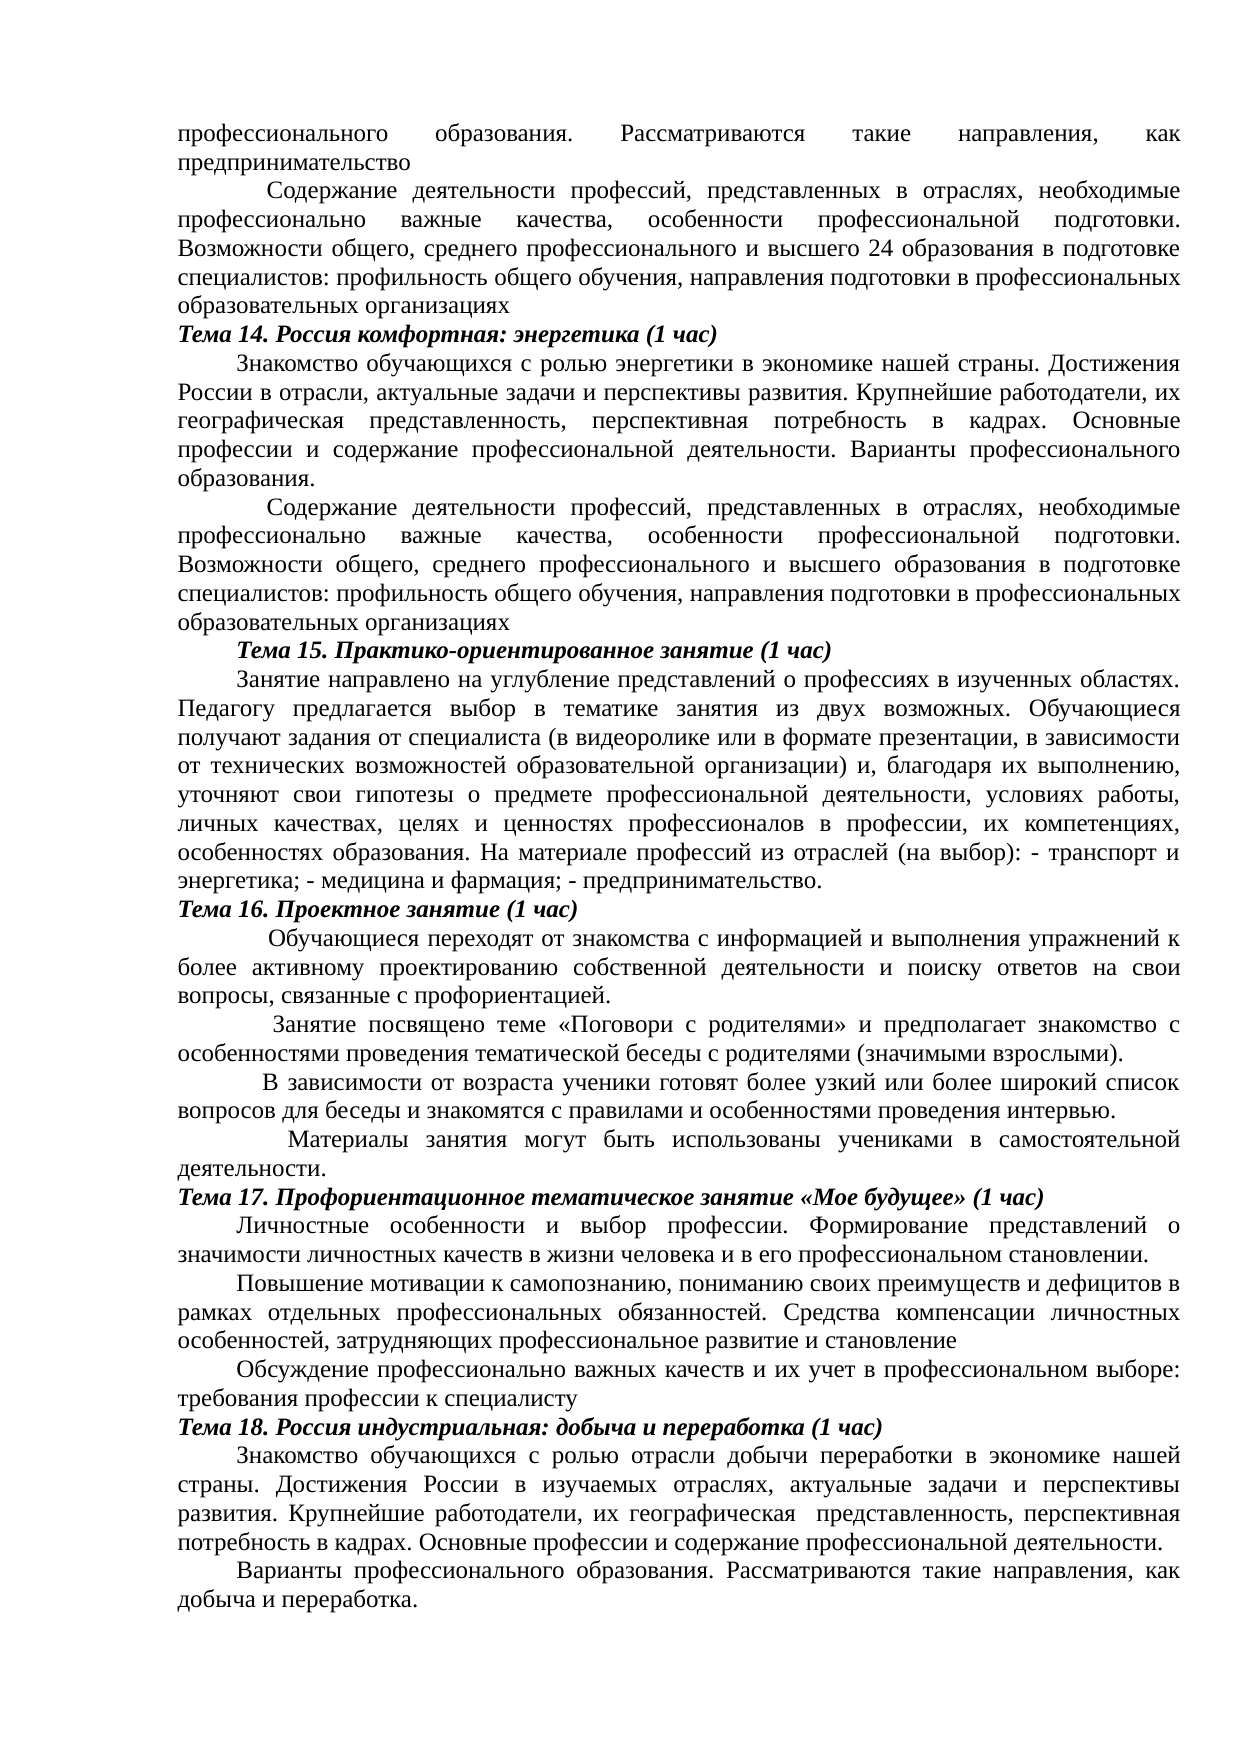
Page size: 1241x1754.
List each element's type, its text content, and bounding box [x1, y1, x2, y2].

text Обучающиеся переходят от знакомства с информацией и выполнения упражнений к более активному проектированию собственной деятельности и поиску ответов на свои вопросы, связанные с профориентацией. [177, 923, 1181, 1009]
text Тема 17. Профориентационное тематическое занятие «Мое будущее» (1 час) [177, 1182, 1181, 1211]
text Занятие направлено на углубление представлений о профессиях в изученных областях. Педагогу предлагается выбор в тематике занятия из двух возможных. Обучающиеся получают задания от специалиста (в видеоролике или в формате презентации, в зависимости от технических возможностей образовательной организации) и, благодаря их выполнению, уточняют свои гипотезы о предмете профессиональной деятельности, условиях работы, личных качествах, целях и ценностях профессионалов в профессии, их компетенциях, особенностях образования. На материале профессий из отраслей (на выбор): - транспорт и энергетика; - медицина и фармация; - предпринимательство. [177, 664, 1181, 894]
text Тема 18. Россия индустриальная: добыча и переработка (1 час) [177, 1412, 1181, 1441]
text Личностные особенности и выбор профессии. Формирование представлений о значимости личностных качеств в жизни человека и в его профессиональном становлении. [177, 1211, 1181, 1268]
text Варианты профессионального образования. Рассматриваются такие направления, как добыча и переработка. [177, 1556, 1181, 1613]
text Тема 14. Россия комфортная: энергетика (1 час) [177, 319, 1181, 348]
text В зависимости от возраста ученики готовят более узкий или более широкий список вопросов для беседы и знакомятся с правилами и особенностями проведения интервью. [177, 1067, 1181, 1124]
text Тема 16. Проектное занятие (1 час) [177, 894, 1181, 923]
text Содержание деятельности профессий, представленных в отраслях, необходимые профессионально важные качества, особенности профессиональной подготовки. Возможности общего, среднего профессионального и высшего образования в подготовке специалистов: профильность общего обучения, направления подготовки в профессиональных образовательных организациях [177, 492, 1181, 636]
text Занятие посвящено теме «Поговори с родителями» и предполагает знакомство с особенностями проведения тематической беседы с родителями (значимыми взрослыми). [177, 1009, 1181, 1067]
text Обсуждение профессионально важных качеств и их учет в профессиональном выборе: требования профессии к специалисту [177, 1354, 1181, 1412]
text Знакомство обучающихся с ролью энергетики в экономике нашей страны. Достижения России в отрасли, актуальные задачи и перспективы развития. Крупнейшие работодатели, их географическая представленность, перспективная потребность в кадрах. Основные профессии и содержание профессиональной деятельности. Варианты профессионального образования. [177, 348, 1181, 492]
text Тема 15. Практико-ориентированное занятие (1 час) [177, 636, 1181, 664]
text Повышение мотивации к самопознанию, пониманию своих преимуществ и дефицитов в рамках отдельных профессиональных обязанностей. Средства компенсации личностных особенностей, затрудняющих профессиональное развитие и становление [177, 1268, 1181, 1354]
text Содержание деятельности профессий, представленных в отраслях, необходимые профессионально важные качества, особенности профессиональной подготовки. Возможности общего, среднего профессионального и высшего 24 образования в подготовке специалистов: профильность общего обучения, направления подготовки в профессиональных образовательных организациях [177, 176, 1181, 319]
text Знакомство обучающихся с ролью отрасли добычи переработки в экономике нашей страны. Достижения России в изучаемых отраслях, актуальные задачи и перспективы развития. Крупнейшие работодатели, их географическая представленность, перспективная потребность в кадрах. Основные профессии и содержание профессиональной деятельности. [177, 1441, 1181, 1556]
text Материалы занятия могут быть использованы учениками в самостоятельной деятельности. [177, 1124, 1181, 1182]
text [177, 118, 1181, 176]
